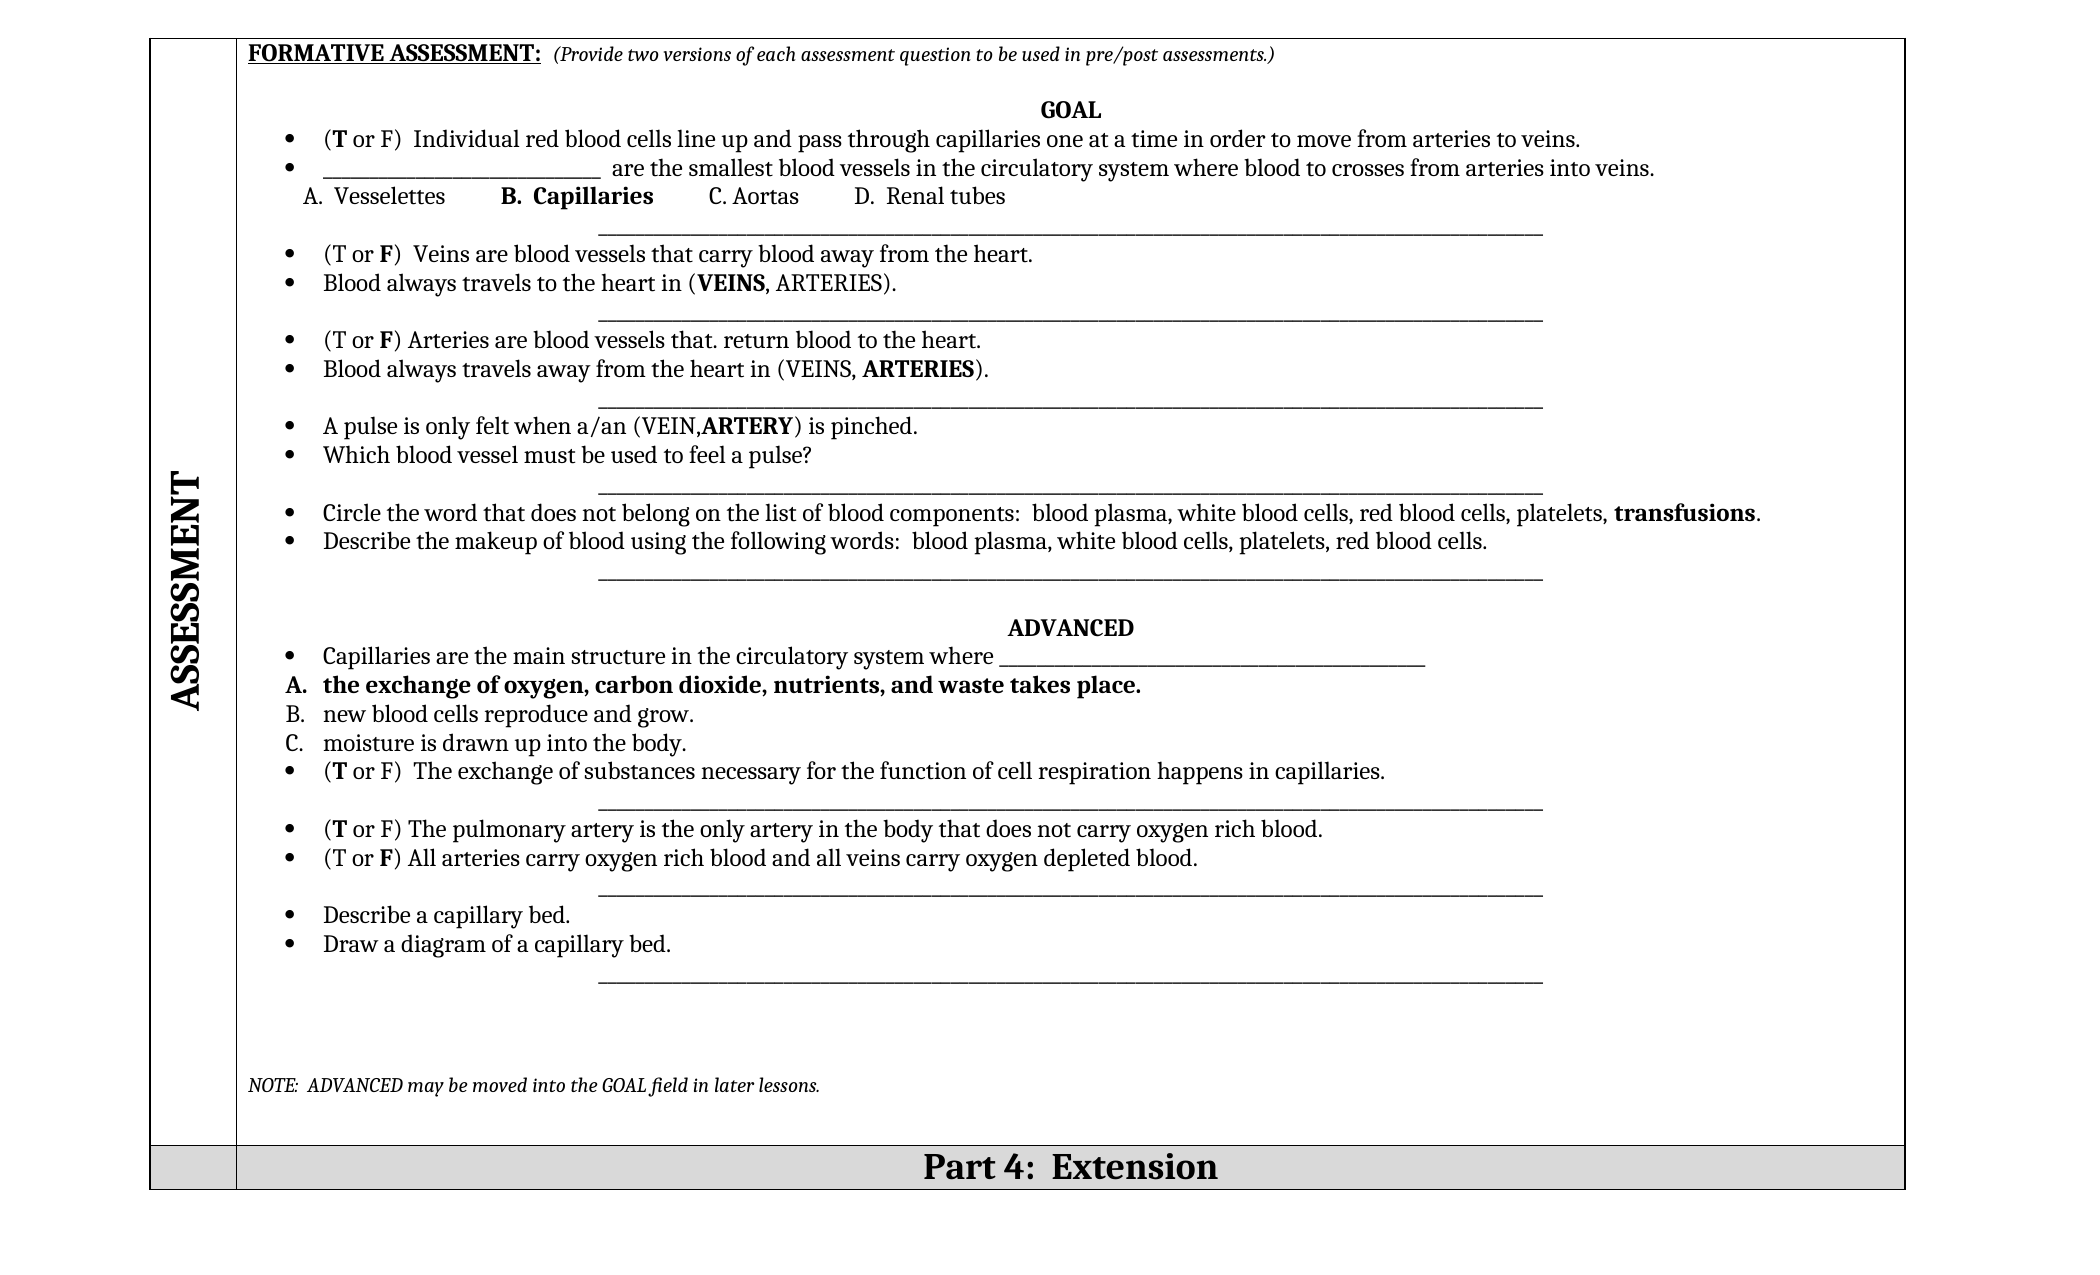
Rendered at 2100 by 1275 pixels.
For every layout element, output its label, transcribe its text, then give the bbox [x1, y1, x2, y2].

table_cell Part 4: Extension [237, 1146, 1904, 1189]
table_cell ASSESSMENT [151, 39, 236, 1145]
table_cell FORMATIVE ASSESSMENT: (Provide two versions of each assessment question to be used in pre/post assessments.) GOAL (T or F) Individual red blood cells line up and pass through capillaries one at a time in order to move from arteries to veins. ______________________________ are the smallest blood vessels in the circulatory system where blood to crosses from arteries into veins. A. Vesselettes B. Capillaries C. Aortas D. Renal tubes ______________________________________________________________________________________________________ (T or F) Veins are blood vessels that carry blood away from the heart. Blood always travels to the heart in (VEINS, ARTERIES). ______________________________________________________________________________________________________ (T or F) Arteries are blood vessels that. return blood to the heart. Blood always travels away from the heart in (VEINS, ARTERIES). ______________________________________________________________________________________________________ A pulse is only felt when a/an (VEIN,ARTERY) is pinched. Which blood vessel must be used to feel a pulse? ______________________________________________________________________________________________________ Circle the word that does not belong on the list of blood components: blood plasma, white blood cells, red blood cells, platelets, transfusions. Describe the makeup of blood using the following words: blood plasma, white blood cells, platelets, red blood cells. ______________________________________________________________________________________________________ ADVANCED Capillaries are the main structure in the circulatory system where ______________________________________________ the exchange of oxygen, carbon dioxide, nutrients, and waste takes place. new blood cells reproduce and grow. moisture is drawn up into the body. (T or F) The exchange of substances necessary for the function of cell respiration happens in capillaries. ______________________________________________________________________________________________________ (T or F) The pulmonary artery is the only artery in the body that does not carry oxygen rich blood. (T or F) All arteries carry oxygen rich blood and all veins carry oxygen depleted blood. ______________________________________________________________________________________________________ Describe a capillary bed. Draw a diagram of a capillary bed. ______________________________________________________________________________________________________ NOTE: ADVANCED may be moved into the GOAL field in later lessons. [237, 39, 1904, 1145]
table_cell [151, 1146, 236, 1189]
